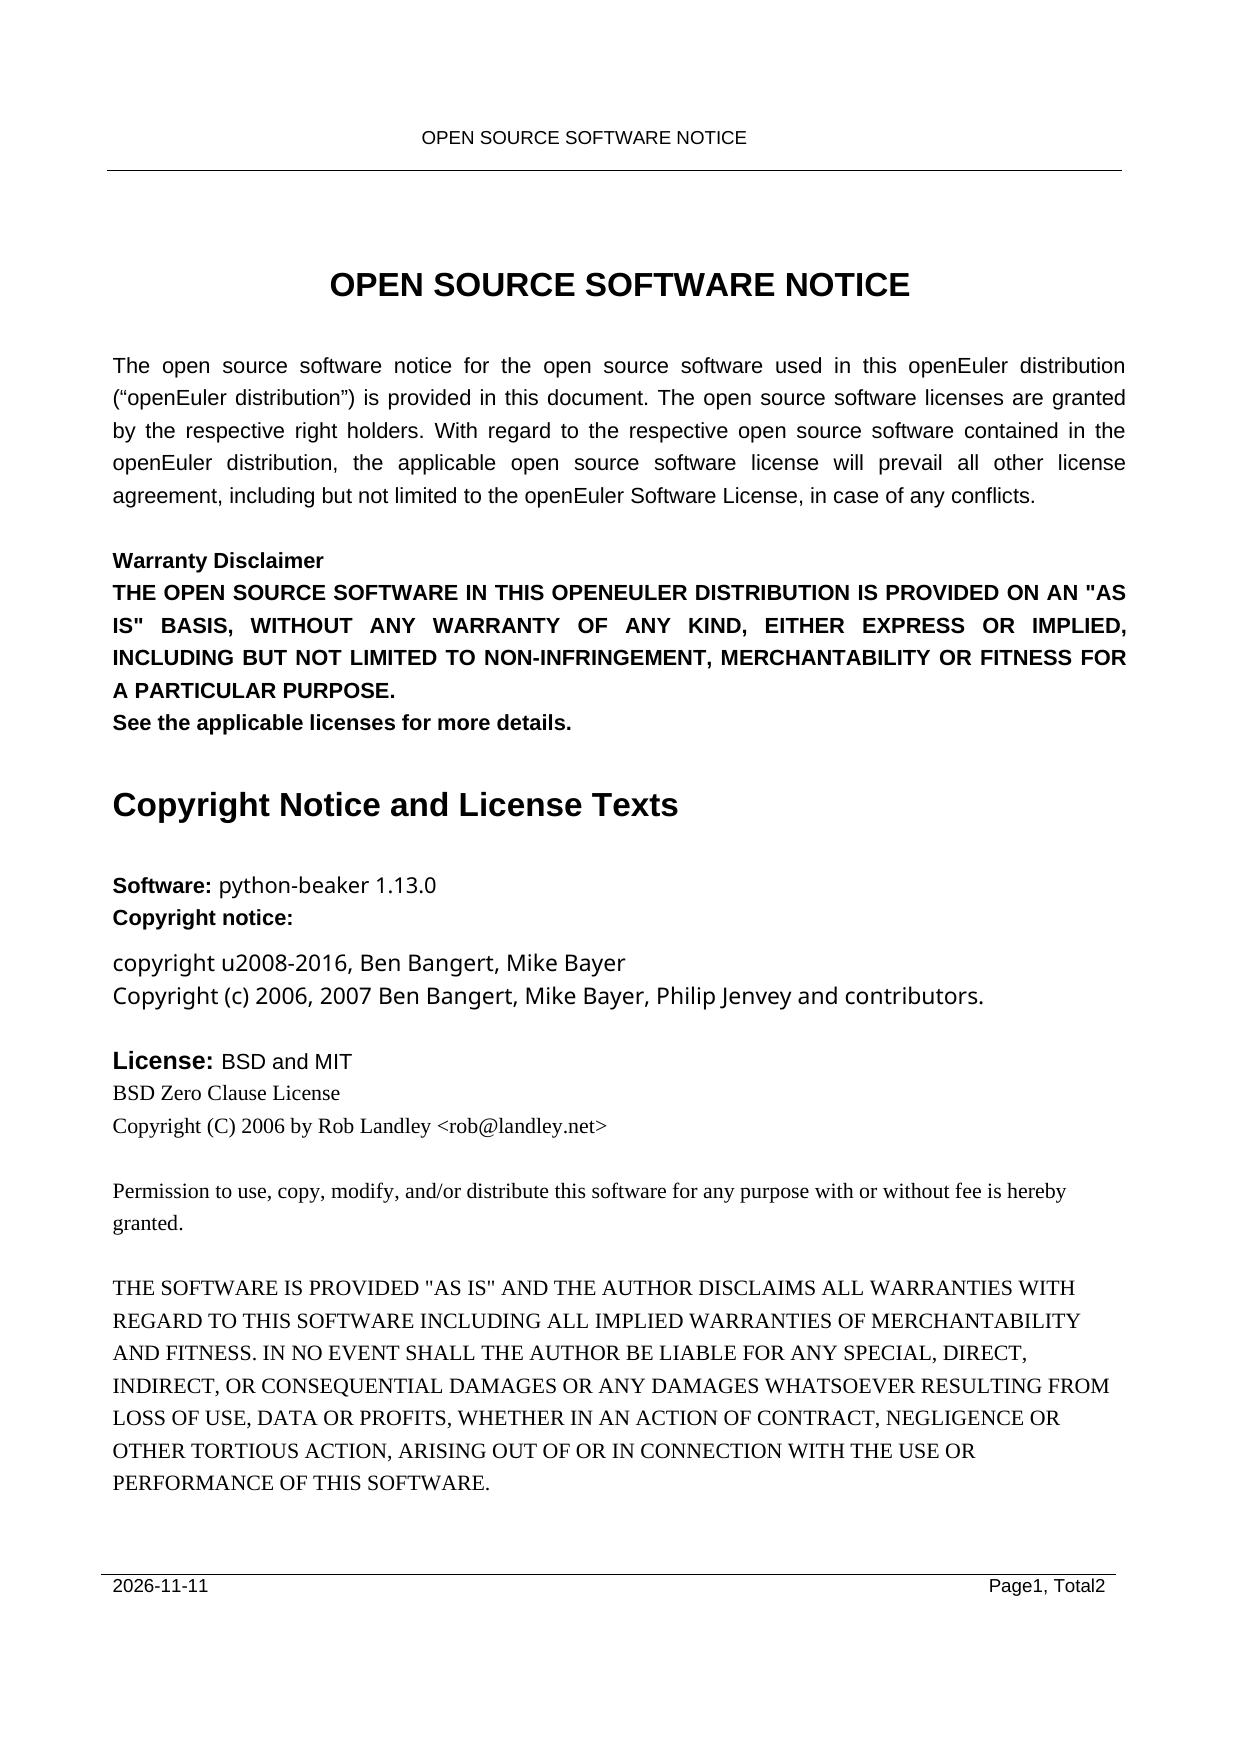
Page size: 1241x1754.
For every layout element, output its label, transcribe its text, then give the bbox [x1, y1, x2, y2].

text Copyright notice: [112, 901, 1128, 934]
text OPEN SOURCE SOFTWARE NOTICE [112, 251, 1128, 316]
text The open source software notice for the open source software used in this openEuler distribution (“openEuler distribution”) is provided in this document. The open source software licenses are granted by the respective right holders. With regard to the respective open source software contained in the openEuler distribution, the applicable open source software license will prevail all other license agreement, including but not limited to the openEuler Software License, in case of any conflicts. [112, 349, 1128, 511]
text copyright u2008-2016, Ben Bangert, Mike Bayer Copyright (c) 2006, 2007 Ben Bangert, Mike Bayer, Philip Jenvey and contributors. [112, 947, 1128, 1044]
text License: BSD and MIT [112, 1044, 1128, 1077]
title Software: python-beaker 1.13.0 [112, 869, 1128, 901]
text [112, 1077, 1128, 1499]
text THE OPEN SOURCE SOFTWARE IN THIS OPENEULER DISTRIBUTION IS PROVIDED ON AN "AS IS" BASIS, WITHOUT ANY WARRANTY OF ANY KIND, EITHER EXPRESS OR IMPLIED, INCLUDING BUT NOT LIMITED TO NON-INFRINGEMENT, MERCHANTABILITY OR FITNESS FOR A PARTICULAR PURPOSE. See the applicable licenses for more details. [112, 576, 1128, 739]
text Warranty Disclaimer [112, 544, 1128, 576]
text Copyright Notice and License Texts [112, 771, 1128, 836]
